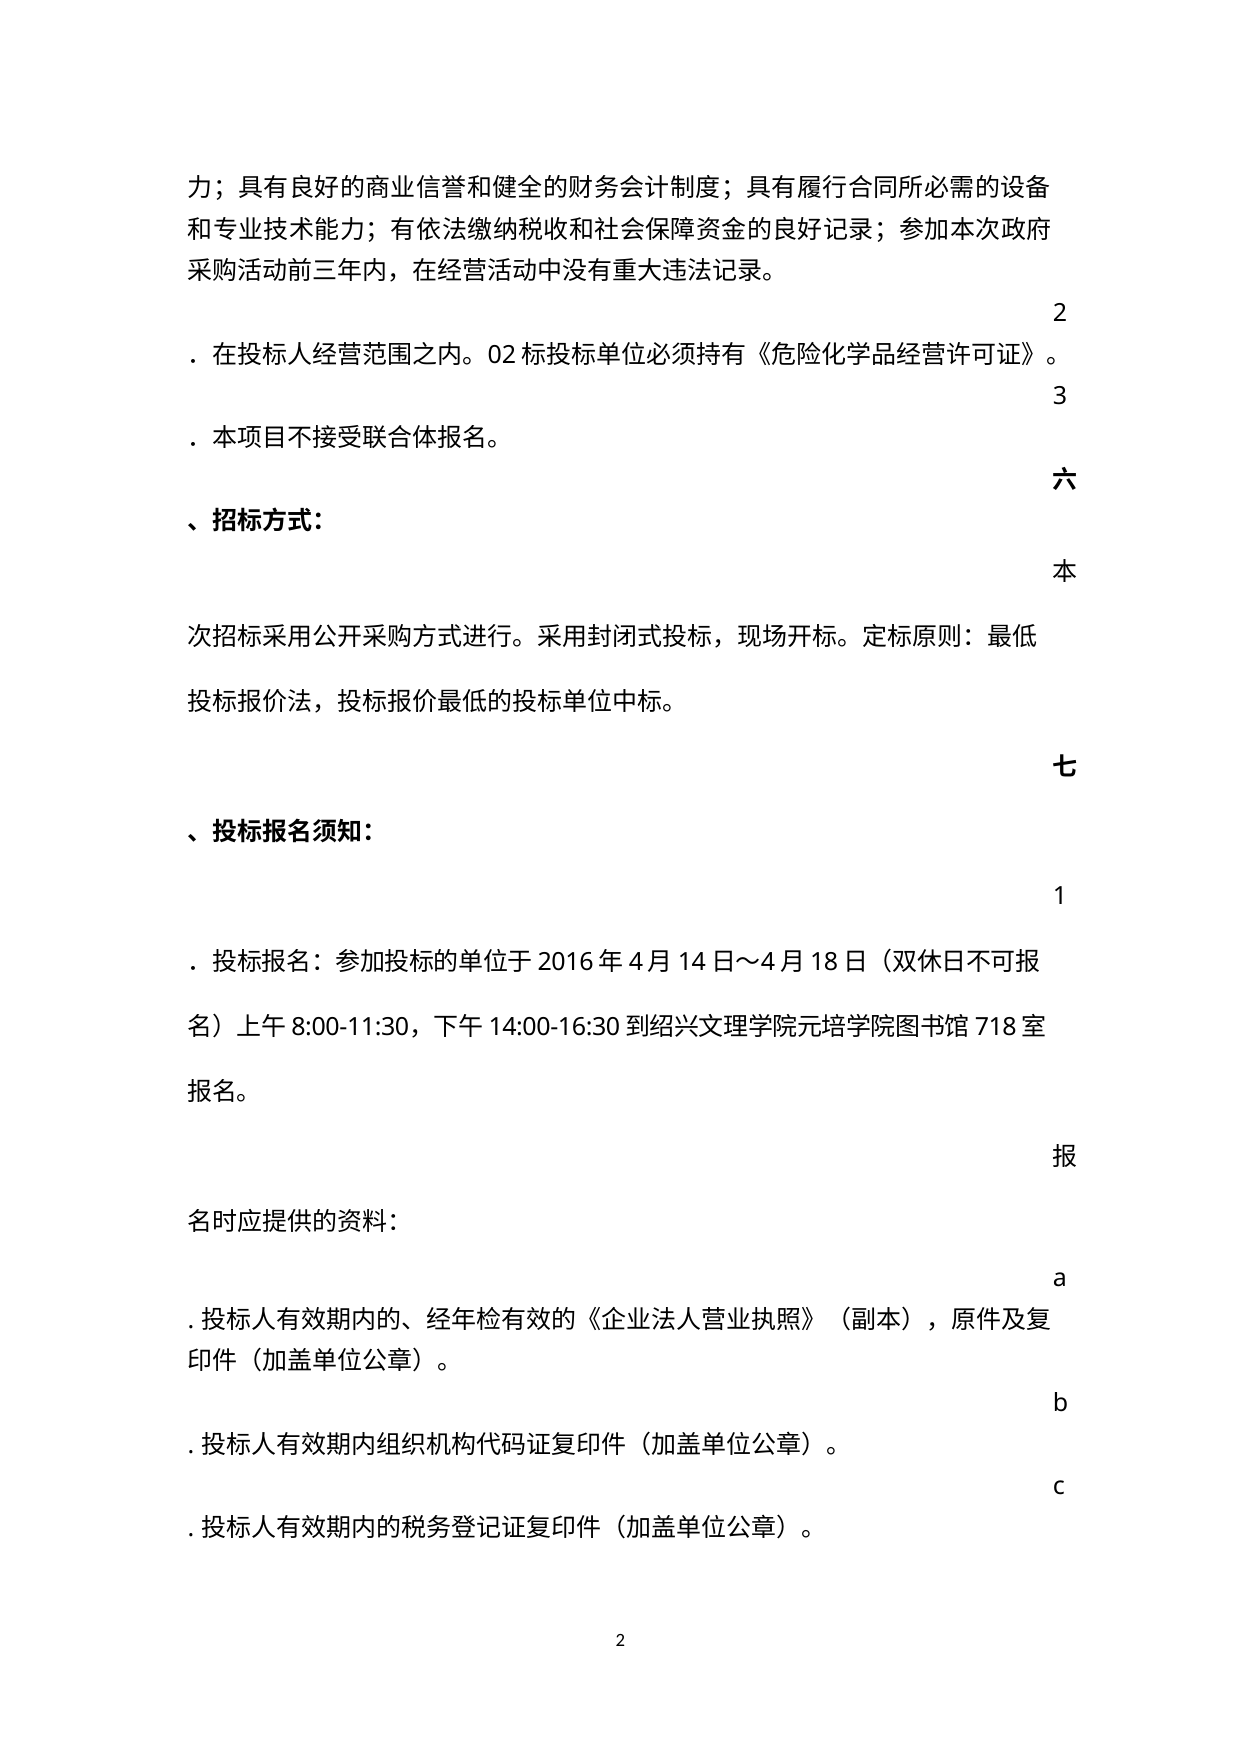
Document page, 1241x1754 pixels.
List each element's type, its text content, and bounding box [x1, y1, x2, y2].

text 2．在投标人经营范围之内。02标投标单位必须持有《危险化学品经营许可证》。 [187, 287, 1053, 370]
text 报名时应提供的资料： [187, 1122, 1053, 1252]
text a. 投标人有效期内的、经年检有效的《企业法人营业执照》（副本），原件及复印件（加盖单位公章）。 [187, 1252, 1053, 1377]
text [187, 162, 1053, 287]
text b. 投标人有效期内组织机构代码证复印件（加盖单位公章）。 [187, 1377, 1053, 1460]
text 六、招标方式： [187, 454, 1053, 537]
text c. 投标人有效期内的税务登记证复印件（加盖单位公章）。 [187, 1460, 1053, 1544]
text 本次招标采用公开采购方式进行。采用封闭式投标，现场开标。定标原则：最低投标报价法，投标报价最低的投标单位中标。 [187, 537, 1053, 732]
text 3．本项目不接受联合体报名。 [187, 370, 1053, 454]
text 1．投标报名：参加投标的单位于2016年4月14日～4月18日（双休日不可报名）上午8:00-11:30，下午14:00-16:30到绍兴文理学院元培学院图书馆718室报名。 [187, 862, 1053, 1122]
text 七、投标报名须知： [187, 732, 1053, 862]
